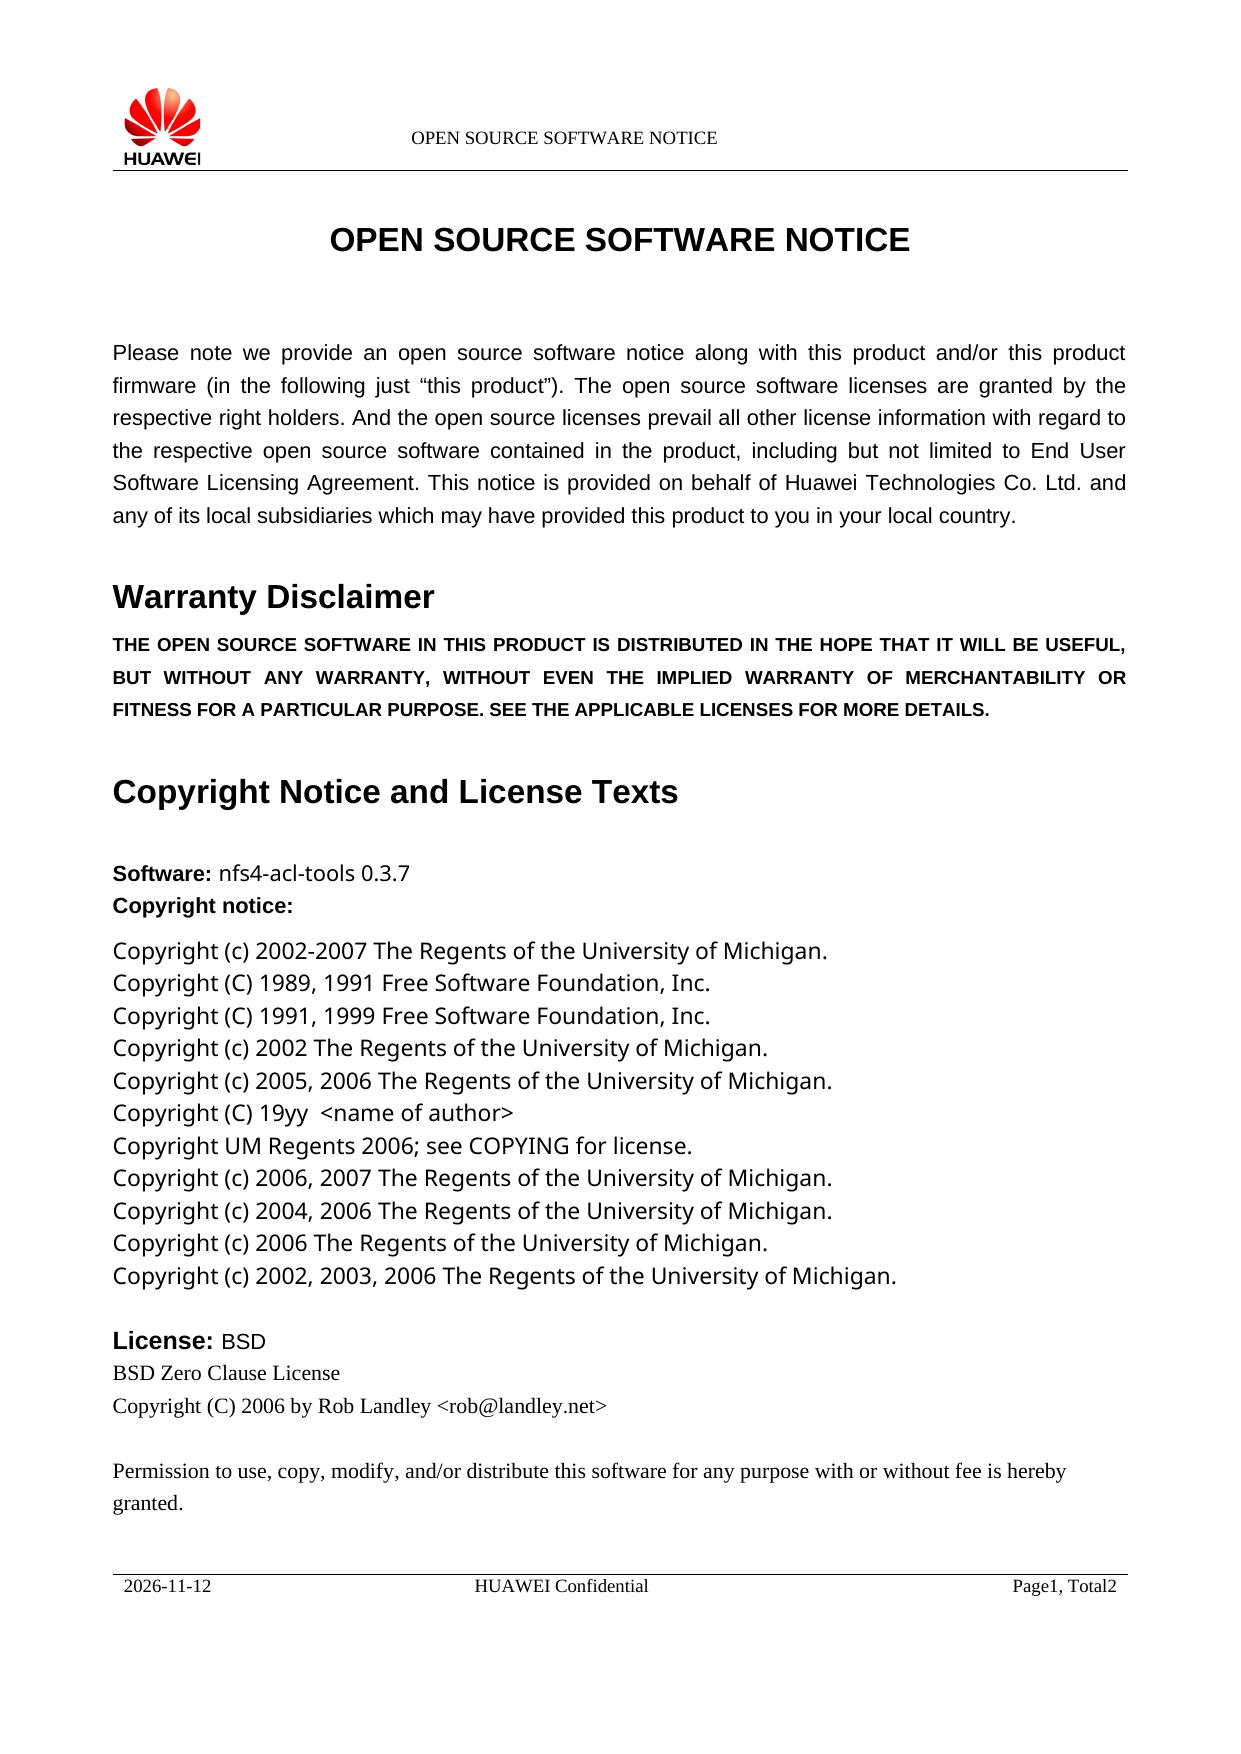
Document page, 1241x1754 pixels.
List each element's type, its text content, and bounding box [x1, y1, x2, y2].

text Copyright notice: [112, 889, 1128, 921]
title Software: nfs4-acl-tools 0.3.7 [112, 856, 1128, 889]
text License: BSD [112, 1324, 1128, 1356]
text Copyright Notice and License Texts [112, 759, 1128, 824]
text Please note we provide an open source software notice along with this product and/or this product firmware (in the following just “this product”). The open source software licenses are granted by the respective right holders. And the open source licenses prevail all other license information with regard to the respective open source software contained in the product, including but not limited to End User Software Licensing Agreement. This notice is provided on behalf of Huawei Technologies Co. Ltd. and any of its local subsidiaries which may have provided this product to you in your local country. [112, 336, 1128, 531]
text Warranty Disclaimer [112, 564, 1128, 629]
picture [124, 88, 201, 165]
text Copyright (c) 2002-2007 The Regents of the University of Michigan. Copyright (C) 1989, 1991 Free Software Foundation, Inc. Copyright (C) 1991, 1999 Free Software Foundation, Inc. Copyright (c) 2002 The Regents of the University of Michigan. Copyright (c) 2005, 2006 The Regents of the University of Michigan. Copyright (C) 19yy <name of author> Copyright UM Regents 2006; see COPYING for license. Copyright (c) 2006, 2007 The Regents of the University of Michigan. Copyright (c) 2004, 2006 The Regents of the University of Michigan. Copyright (c) 2006 The Regents of the University of Michigan. Copyright (c) 2002, 2003, 2006 The Regents of the University of Michigan. [112, 934, 1128, 1324]
text OPEN SOURCE SOFTWARE NOTICE [112, 206, 1128, 271]
text The open source software in this product is distributed in the hope that it will be useful, but WITHOUT ANY WARRANTY, without even the implied warranty of MERCHANTABILITY or FITNESS FOR A PARTICULAR PURPOSE. See the applicable licenses for more details. [112, 629, 1128, 726]
